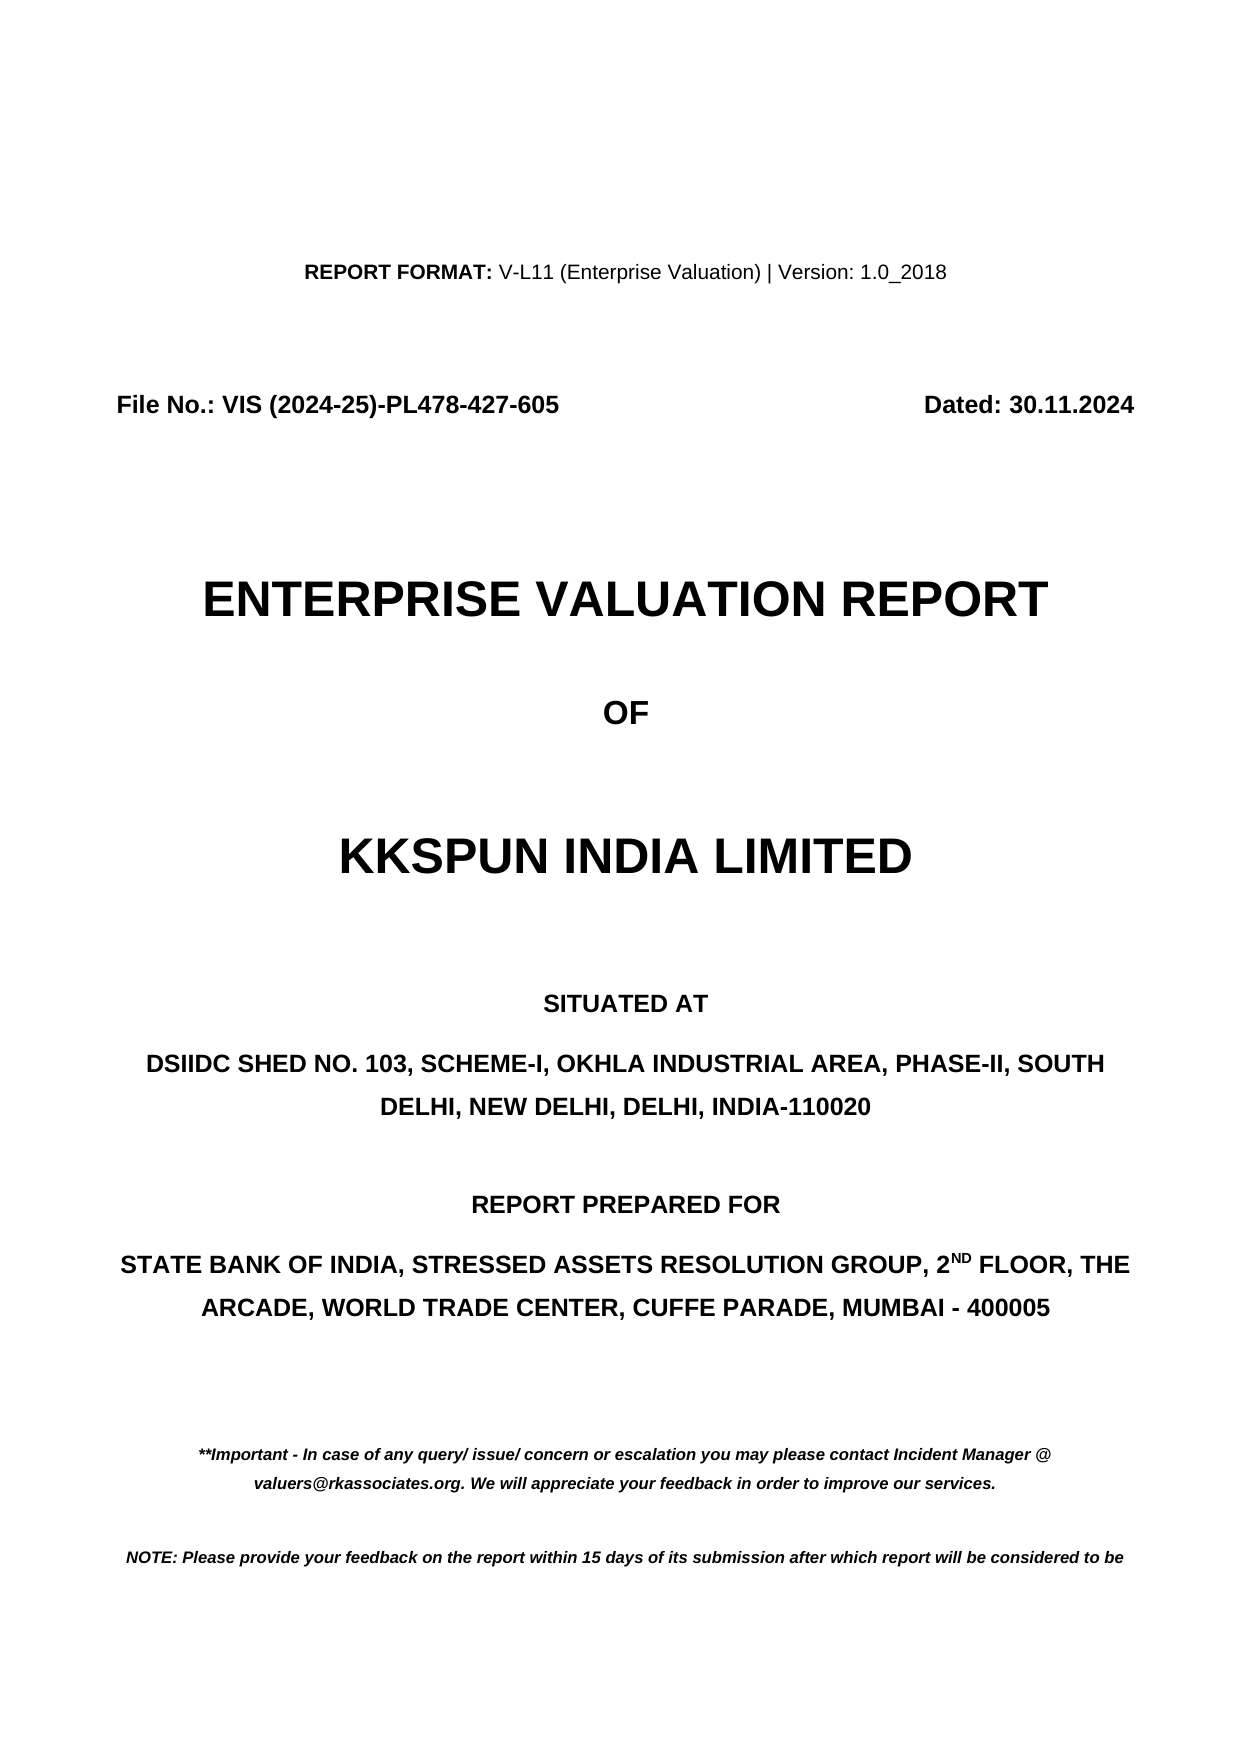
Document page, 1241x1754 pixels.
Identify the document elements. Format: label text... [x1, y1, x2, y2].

text SITUATED AT [116, 989, 1135, 1018]
text **Important - In case of any query/ issue/ concern or escalation you may please contact Incident Manager @ valuers@rkassociates.org. We will appreciate your feedback in order to improve our services. [116, 1445, 1135, 1493]
text DSIIDC SHED NO. 103, SCHEME-I, OKHLA INDUSTRIAL AREA, PHASE-II, SOUTH DELHI, NEW DELHI, DELHI, INDIA-110020 [116, 1049, 1135, 1121]
text OF [116, 693, 1135, 731]
text REPORT FORMAT: V-L11 (Enterprise Valuation) | Version: 1.0_2018 [116, 260, 1135, 284]
text File No.: VIS (2024-25)-PL478-427-605 Dated: [116, 390, 1135, 419]
text REPORT PREPARED FOR [116, 1190, 1135, 1219]
text ENTERPRISE VALUATION REPORT [116, 569, 1135, 627]
text KKSPUN INDIA LIMITED [116, 827, 1135, 884]
text STATE BANK OF INDIA, STRESSED ASSETS RESOLUTION GROUP, 2ND FLOOR, THE ARCADE, WORLD TRADE CENTER, CUFFE PARADE, MUMBAI - 400005 [115, 1250, 1135, 1322]
